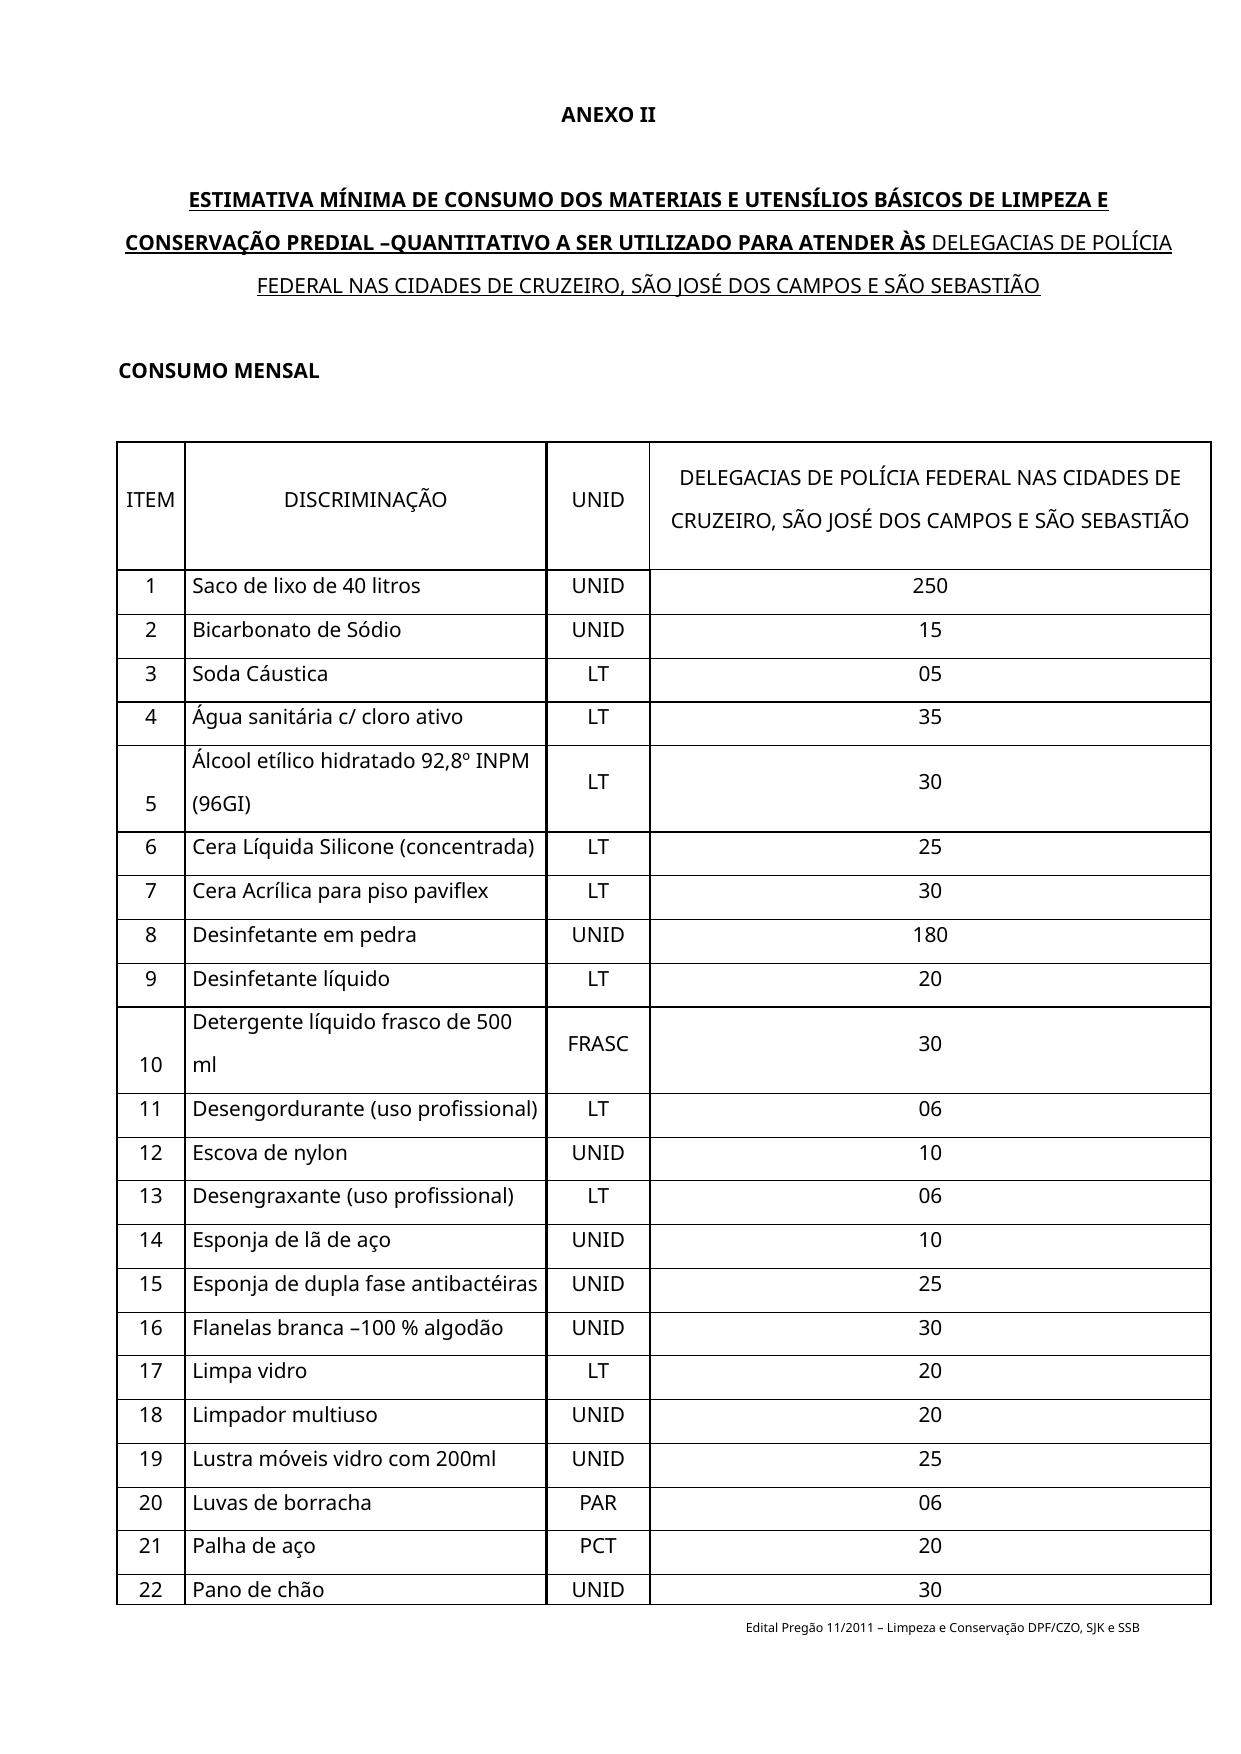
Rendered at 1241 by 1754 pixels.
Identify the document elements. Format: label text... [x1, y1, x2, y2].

table_header ITEM [118, 443, 184, 569]
table_cell 15 [118, 1269, 184, 1312]
table_cell 16 [118, 1313, 184, 1355]
table_cell Pano de chão [186, 1575, 545, 1603]
table_cell UNID [548, 1400, 649, 1443]
table_cell UNID [548, 1575, 649, 1603]
table_cell 8 [118, 920, 184, 963]
table_cell 1 [118, 571, 184, 614]
table_cell 35 [651, 703, 1210, 745]
table_cell 2 [118, 615, 184, 658]
table_cell 25 [651, 1269, 1210, 1312]
table_cell 30 [651, 1313, 1210, 1355]
table_cell 18 [118, 1400, 184, 1443]
table_cell UNID [548, 1225, 649, 1268]
table_cell 30 [651, 746, 1210, 831]
table_cell 12 [118, 1138, 184, 1180]
table_cell FRASC [548, 1008, 649, 1093]
table_cell LT [548, 1181, 649, 1224]
table_cell Palha de aço [186, 1531, 545, 1574]
table_cell 20 [651, 1356, 1210, 1399]
table_cell LT [548, 964, 649, 1006]
table_cell 20 [118, 1488, 184, 1530]
table_cell 30 [651, 1008, 1210, 1093]
table_cell UNID [548, 615, 649, 658]
text ANEXO II [487, 100, 1140, 129]
table_cell 3 [118, 659, 184, 701]
table_cell 13 [118, 1181, 184, 1224]
table_cell Limpador multiuso [186, 1400, 545, 1443]
table_header DELEGACIAS DE POLÍCIA FEDERAL NAS CIDADES DE CRUZEIRO, SÃO JOSÉ DOS CAMPOS E SÃO SEBASTIÃO [650, 443, 1210, 569]
table_cell 19 [118, 1444, 184, 1487]
table_cell 30 [651, 876, 1210, 919]
table_cell Cera Acrílica para piso paviflex [186, 876, 545, 919]
table_cell Desinfetante líquido [186, 964, 545, 1006]
table_cell LT [548, 1356, 649, 1399]
table_cell UNID [548, 1269, 649, 1312]
table_cell 30 [651, 1575, 1210, 1603]
table_cell 4 [118, 703, 184, 745]
table_header DISCRIMINAÇÃO [186, 443, 545, 569]
table_cell 11 [118, 1094, 184, 1137]
table_cell 06 [651, 1181, 1210, 1224]
table_cell 6 [118, 833, 184, 875]
table_cell 20 [651, 1400, 1210, 1443]
table_cell UNID [548, 1313, 649, 1355]
table_cell Esponja de lã de aço [186, 1225, 545, 1268]
table_cell UNID [548, 1444, 649, 1487]
table_cell Luvas de borracha [186, 1488, 545, 1530]
table_cell LT [548, 876, 649, 919]
table_cell Desengraxante (uso profissional) [186, 1181, 545, 1224]
table_cell 05 [651, 659, 1210, 701]
table_cell 15 [651, 615, 1210, 658]
table_cell UNID [548, 920, 649, 963]
table_cell Detergente líquido frasco de 500 ml [186, 1008, 545, 1093]
table_cell Limpa vidro [186, 1356, 545, 1399]
table_cell 14 [118, 1225, 184, 1268]
table_cell LT [548, 703, 649, 745]
table_cell Saco de lixo de 40 litros [186, 571, 545, 614]
table_cell UNID [548, 1138, 649, 1180]
table_cell Desinfetante em pedra [186, 920, 545, 963]
table_cell Desengordurante (uso profissional) [186, 1094, 545, 1137]
table_cell LT [548, 1094, 649, 1137]
table_cell Esponja de dupla fase antibactéiras [186, 1269, 545, 1312]
table_cell LT [548, 746, 649, 831]
table_cell LT [548, 659, 649, 701]
table_cell LT [548, 833, 649, 875]
table_cell Escova de nylon [186, 1138, 545, 1180]
table_cell 180 [651, 920, 1210, 963]
table_cell Flanelas branca –100 % algodão [186, 1313, 545, 1355]
table_cell Bicarbonato de Sódio [186, 615, 545, 658]
table_cell PAR [548, 1488, 649, 1530]
table_cell 21 [118, 1531, 184, 1574]
table_header UNID [548, 443, 649, 569]
text ESTIMATIVA MÍNIMA DE CONSUMO DOS MATERIAIS E UTENSÍLIOS BÁSICOS DE LIMPEZA E CONSERVAÇÃO PREDIAL –QUANTITATIVO A SER UTILIZADO PARA ATENDER ÀS DELEGACIAS DE POLÍCIA FEDERAL NAS CIDADES DE CRUZEIRO, SÃO JOSÉ DOS CAMPOS E SÃO SEBASTIÃO [118, 186, 1179, 299]
table_cell PCT [548, 1531, 649, 1574]
table_cell 22 [118, 1575, 184, 1603]
table_cell 06 [651, 1488, 1210, 1530]
table_cell 17 [118, 1356, 184, 1399]
table_cell UNID [548, 571, 649, 614]
table_cell 5 [118, 746, 184, 831]
table_cell Água sanitária c/ cloro ativo [186, 703, 545, 745]
table_cell Cera Líquida Silicone (concentrada) [186, 833, 545, 875]
table_cell 10 [118, 1008, 184, 1093]
table_cell Lustra móveis vidro com 200ml [186, 1444, 545, 1487]
table_cell 10 [651, 1138, 1210, 1180]
table_cell 10 [651, 1225, 1210, 1268]
table_cell 7 [118, 876, 184, 919]
table_cell 25 [651, 1444, 1210, 1487]
text CONSUMO MENSAL [118, 356, 1179, 384]
table_cell 06 [651, 1094, 1210, 1137]
table_cell 20 [651, 1531, 1210, 1574]
table_cell 25 [651, 833, 1210, 875]
table_cell Álcool etílico hidratado 92,8º INPM (96GI) [186, 746, 545, 831]
table_cell 9 [118, 964, 184, 1006]
table_cell Soda Cáustica [186, 659, 545, 701]
table_cell 250 [651, 570, 1210, 614]
table_cell 20 [651, 964, 1210, 1006]
